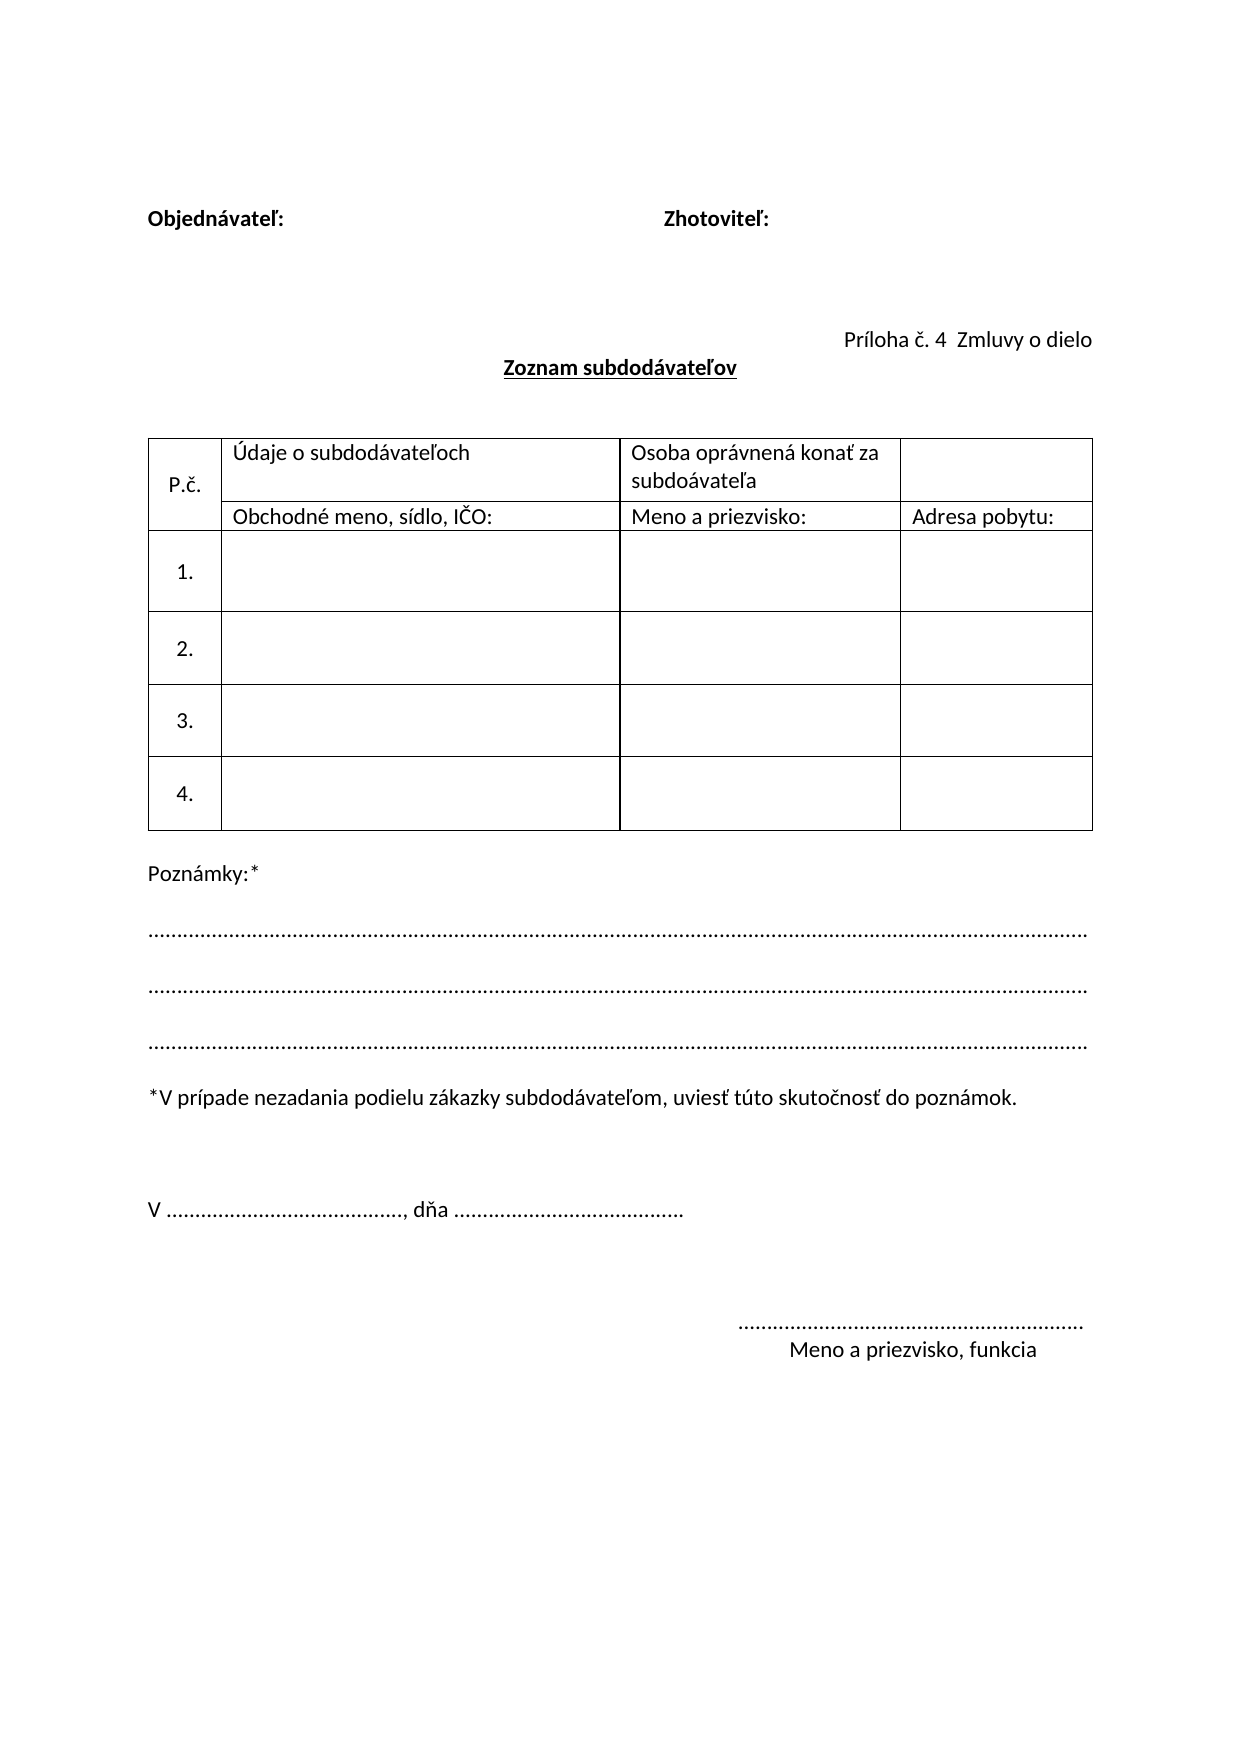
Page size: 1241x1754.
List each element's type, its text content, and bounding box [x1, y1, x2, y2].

table_cell [621, 612, 900, 683]
table_cell Meno a priezvisko: [621, 502, 900, 530]
text ............................................................ [148, 1307, 1093, 1335]
table_cell [621, 685, 900, 756]
table_cell [222, 531, 619, 611]
table_header Osoba oprávnená konať za subdoávateľa [621, 439, 900, 501]
table_cell [621, 757, 900, 829]
table_cell 1. [149, 531, 221, 611]
table_cell Adresa pobytu: [901, 502, 1092, 530]
text *V prípade nezadania podielu zákazky subdodávateľom, uviesť túto skutočnosť do poznámok. [148, 1083, 1093, 1111]
table_header Údaje o subdodávateľoch [222, 439, 619, 501]
text Zoznam subdodávateľov [148, 353, 1093, 381]
table_cell [901, 531, 1092, 611]
text Príloha č. 4 Zmluvy o dielo [148, 325, 1093, 353]
table_cell [901, 612, 1092, 683]
table_cell [621, 531, 900, 611]
text ................................................................................................................................................................... [148, 915, 1093, 943]
text Meno a priezvisko, funkcia [738, 1335, 1093, 1363]
table_cell 4. [149, 757, 221, 829]
table_cell [901, 757, 1092, 829]
table_cell [901, 685, 1092, 756]
table_cell [222, 612, 619, 683]
table_cell 2. [149, 612, 221, 683]
table_cell Obchodné meno, sídlo, IČO: [222, 502, 619, 530]
text V ........................................., dňa ........................................ [148, 1195, 1093, 1223]
table_cell 3. [149, 685, 221, 756]
text Poznámky:* [148, 859, 1093, 887]
text Objednávateľ: Zhotoviteľ: [148, 204, 1093, 232]
table_header P.č. [149, 439, 221, 530]
text ................................................................................................................................................................... [148, 971, 1093, 999]
table_cell [222, 757, 619, 829]
text ................................................................................................................................................................... [148, 1027, 1093, 1055]
table_cell [222, 685, 619, 756]
table_header [901, 439, 1092, 501]
